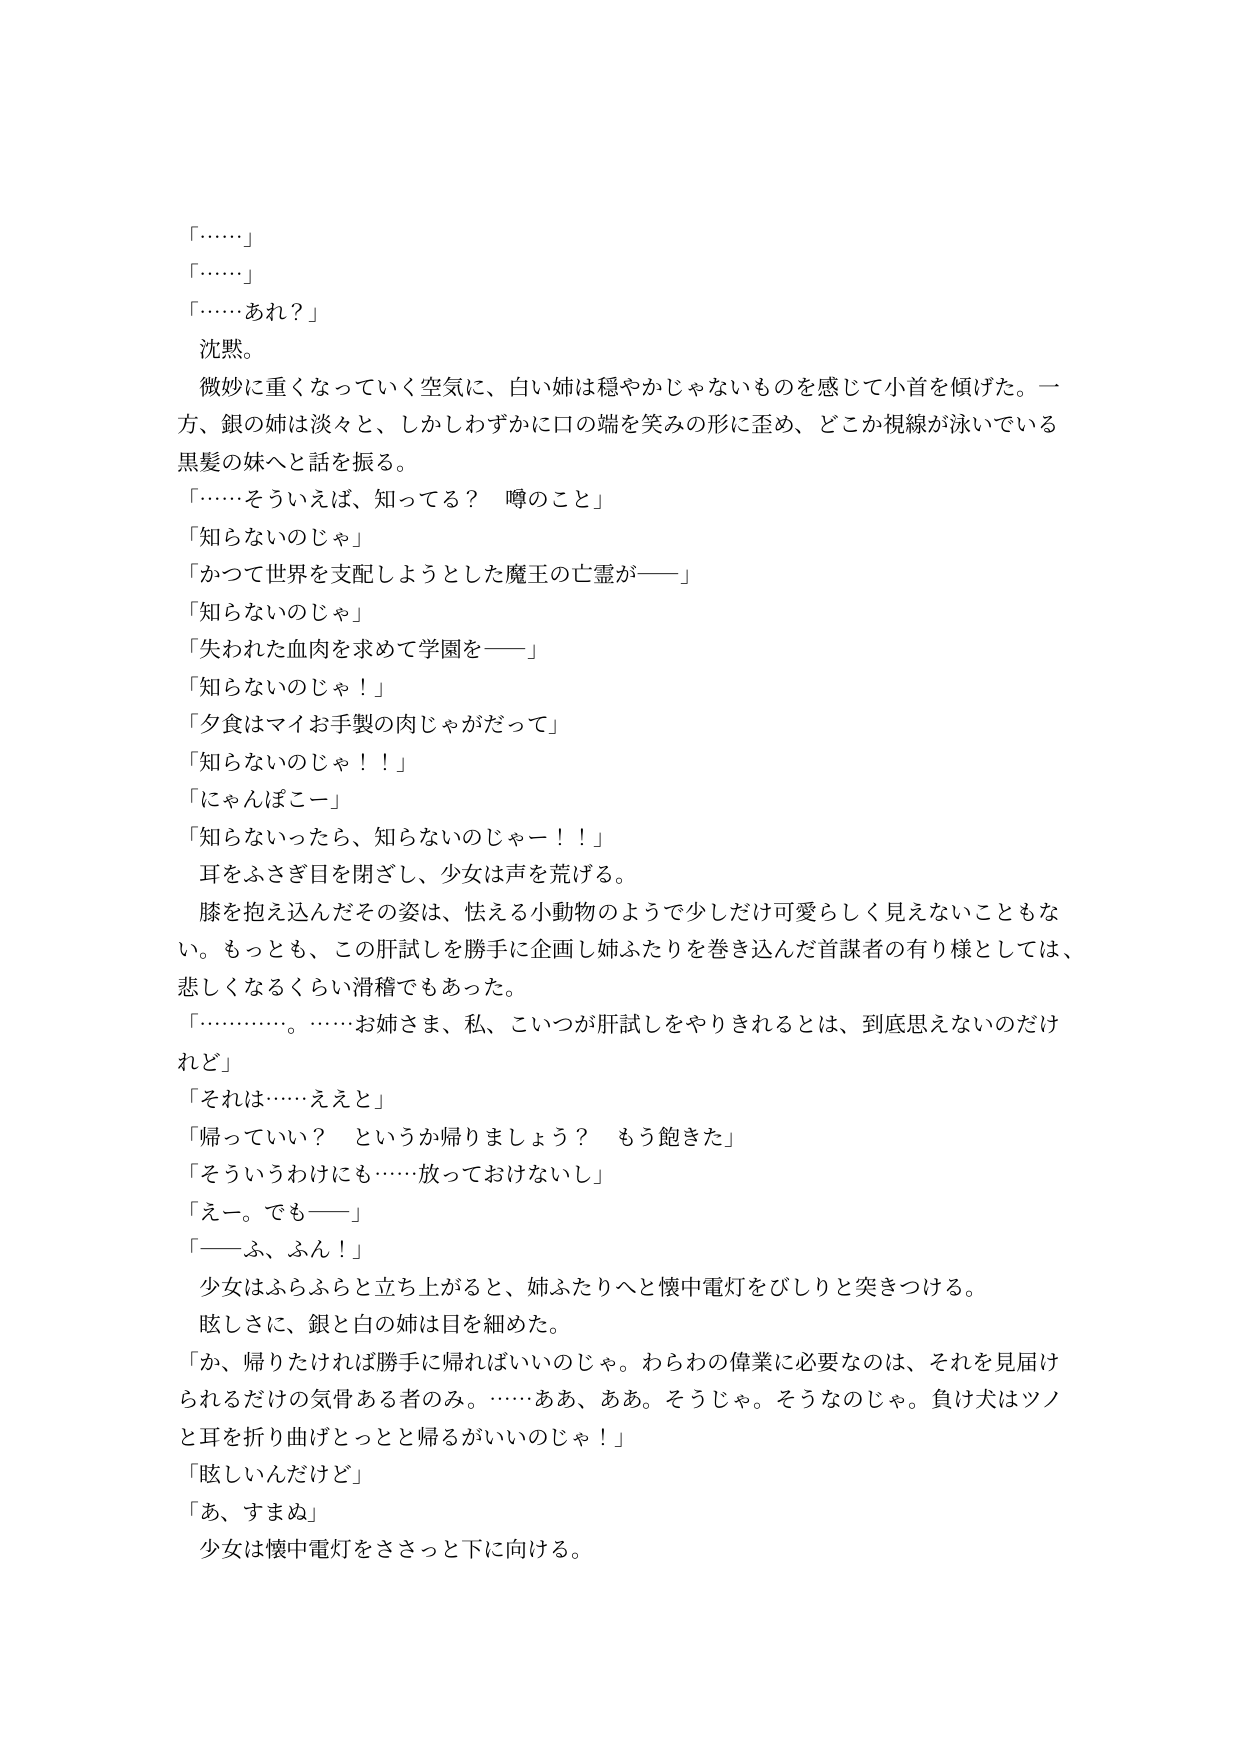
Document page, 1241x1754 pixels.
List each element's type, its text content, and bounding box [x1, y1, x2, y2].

text 「――ふ、ふん！」 [177, 1229, 1063, 1267]
text 「夕食はマイお手製の肉じゃがだって」 [177, 704, 1063, 742]
text 「……」 [177, 217, 1063, 254]
text 眩しさに、銀と白の姉は目を細めた。 [177, 1304, 1063, 1342]
text 「あ、すまぬ」 [177, 1492, 1063, 1529]
text 「にゃんぽこー」 [177, 779, 1063, 817]
text 「帰っていい？ というか帰りましょう？ もう飽きた」 [177, 1117, 1063, 1154]
text 「…………。……お姉さま、私、こいつが肝試しをやりきれるとは、到底思えないのだけれど」 [177, 1004, 1063, 1079]
text 少女は懐中電灯をささっと下に向ける。 [177, 1529, 1063, 1567]
text 「それは……ええと」 [177, 1079, 1063, 1117]
text 「知らないのじゃ」 [177, 592, 1063, 629]
text 「か、帰りたければ勝手に帰ればいいのじゃ。わらわの偉業に必要なのは、それを見届けられるだけの気骨ある者のみ。……ああ、ああ。そうじゃ。そうなのじゃ。負け犬はツノと耳を折り曲げとっとと帰るがいいのじゃ！」 [177, 1342, 1063, 1454]
text 「……あれ？」 [177, 292, 1063, 329]
text 少女はふらふらと立ち上がると、姉ふたりへと懐中電灯をびしりと突きつける。 [177, 1267, 1063, 1304]
text 微妙に重くなっていく空気に、白い姉は穏やかじゃないものを感じて小首を傾げた。一方、銀の姉は淡々と、しかしわずかに口の端を笑みの形に歪め、どこか視線が泳いでいる黒髪の妹へと話を振る。 [177, 367, 1063, 479]
text 「知らないのじゃ」 [177, 517, 1063, 554]
text 「……そういえば、知ってる？ 噂のこと」 [177, 479, 1063, 517]
text 「かつて世界を支配しようとした魔王の亡霊が――」 [177, 554, 1063, 592]
text 耳をふさぎ目を閉ざし、少女は声を荒げる。 [177, 854, 1063, 892]
text 沈黙。 [177, 329, 1063, 367]
text 膝を抱え込んだその姿は、怯える小動物のようで少しだけ可愛らしく見えないこともない。もっとも、この肝試しを勝手に企画し姉ふたりを巻き込んだ首謀者の有り様としては、悲しくなるくらい滑稽でもあった。 [177, 892, 1063, 1004]
text 「失われた血肉を求めて学園を――」 [177, 629, 1063, 667]
text 「そういうわけにも……放っておけないし」 [177, 1154, 1063, 1192]
text 「えー。でも――」 [177, 1192, 1063, 1229]
text 「眩しいんだけど」 [177, 1454, 1063, 1492]
text 「知らないのじゃ！」 [177, 667, 1063, 704]
text 「知らないったら、知らないのじゃー！！」 [177, 817, 1063, 854]
text 「知らないのじゃ！！」 [177, 742, 1063, 779]
text 「……」 [177, 254, 1063, 292]
